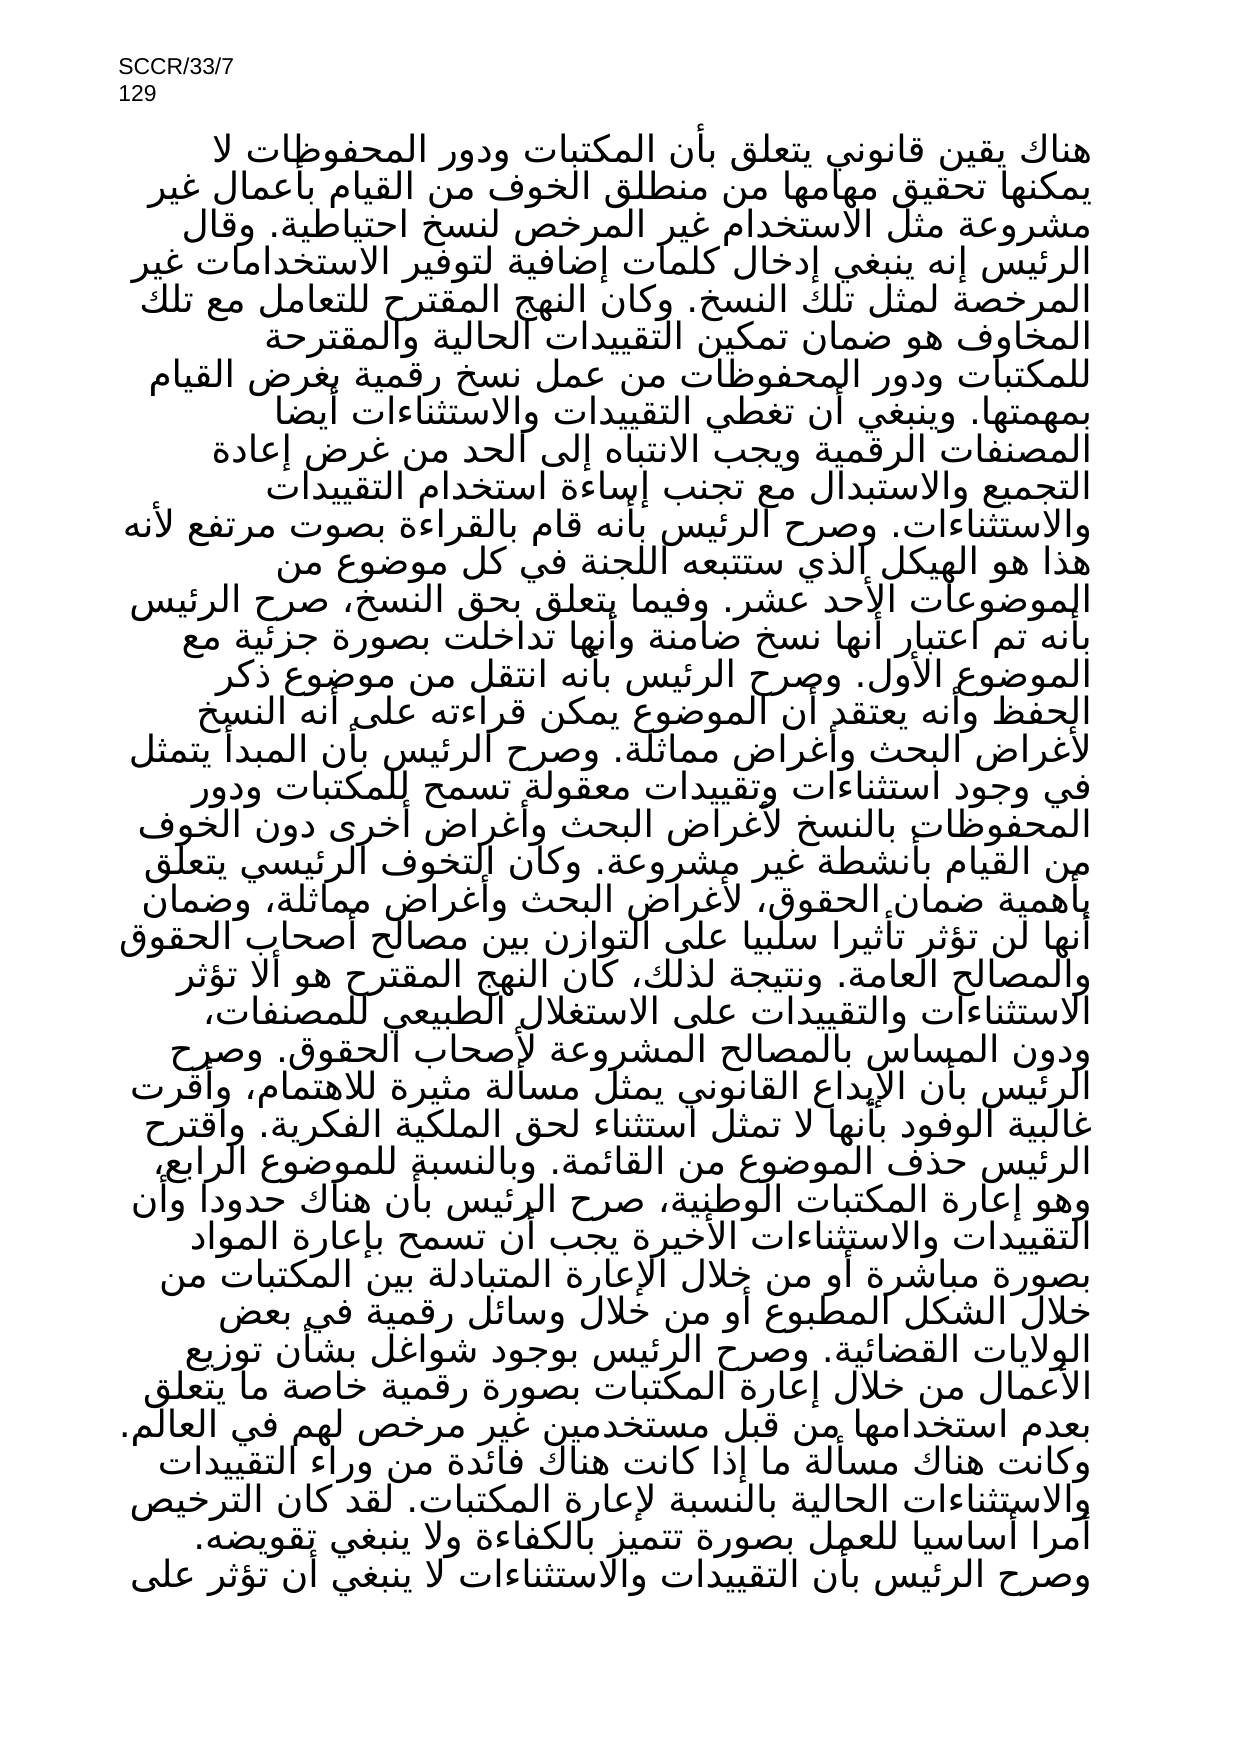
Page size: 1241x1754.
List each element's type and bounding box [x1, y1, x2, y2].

text [118, 132, 1092, 1595]
